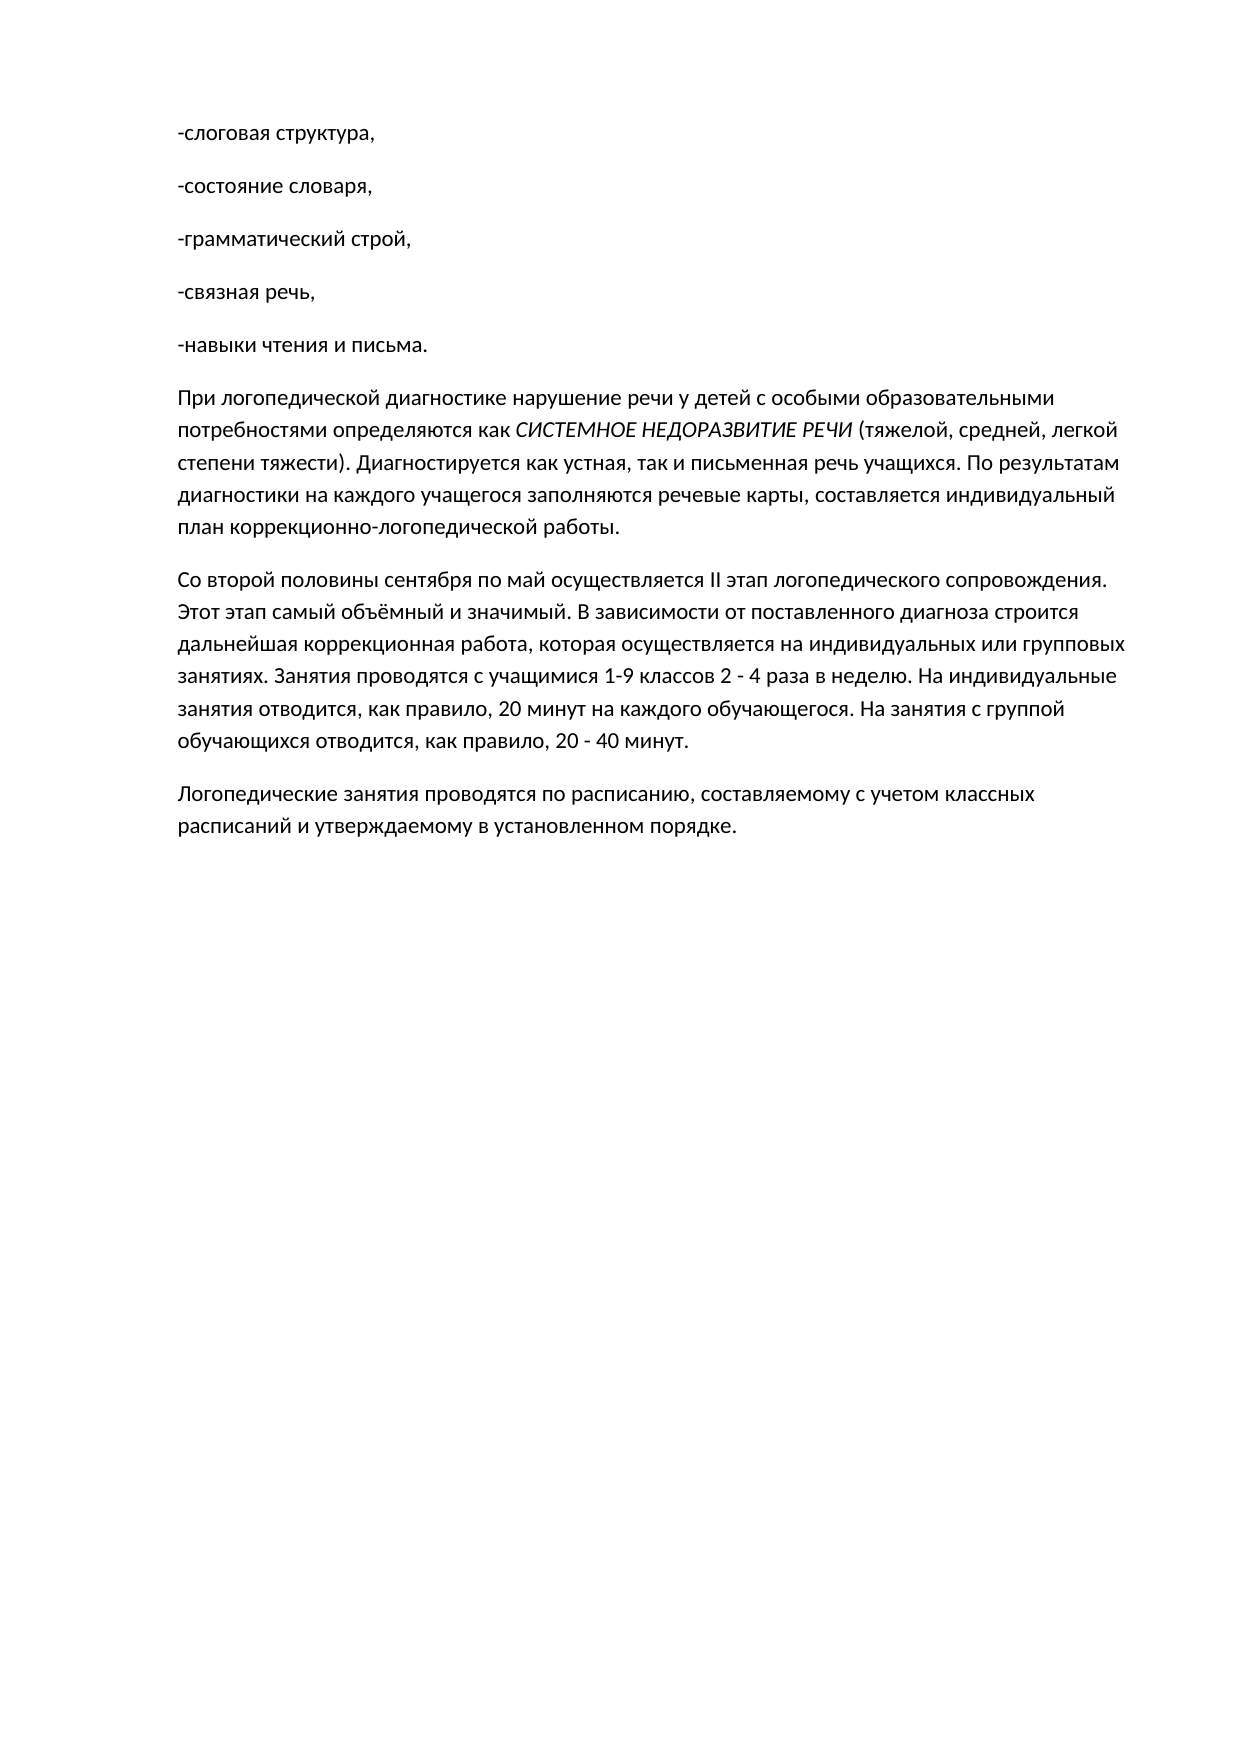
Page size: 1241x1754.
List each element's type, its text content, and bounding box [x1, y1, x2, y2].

text При логопедической диагностике нарушение речи у детей с особыми образовательными потребностями определяются как СИСТЕМНОЕ НЕДОРАЗВИТИЕ РЕЧИ (тяжелой, средней, легкой степени тяжести). Диагностируется как устная, так и письменная речь учащихся. По результатам диагностики на каждого учащегося заполняются речевые карты, составляется индивидуальный план коррекционно-логопедической работы. [177, 383, 1152, 540]
text Логопедические занятия проводятся по расписанию, составляемому с учетом классных расписаний и утверждаемому в установленном порядке. [177, 779, 1152, 839]
text -грамматический строй, [177, 224, 1152, 252]
text -состояние словаря, [177, 171, 1152, 199]
text -связная речь, [177, 277, 1152, 305]
text -навыки чтения и письма. [177, 330, 1152, 358]
text Со второй половины сентября по май осуществляется II этап логопедического сопровождения. Этот этап самый объёмный и значимый. В зависимости от поставленного диагноза строится дальнейшая коррекционная работа, которая осуществляется на индивидуальных или групповых занятиях. Занятия проводятся с учащимися 1-9 классов 2 - 4 раза в неделю. На индивидуальные занятия отводится, как правило, 20 минут на каждого обучающегося. На занятия с группой обучающихся отводится, как правило, 20 - 40 минут. [177, 565, 1152, 754]
text -слоговая структура, [177, 118, 1152, 146]
